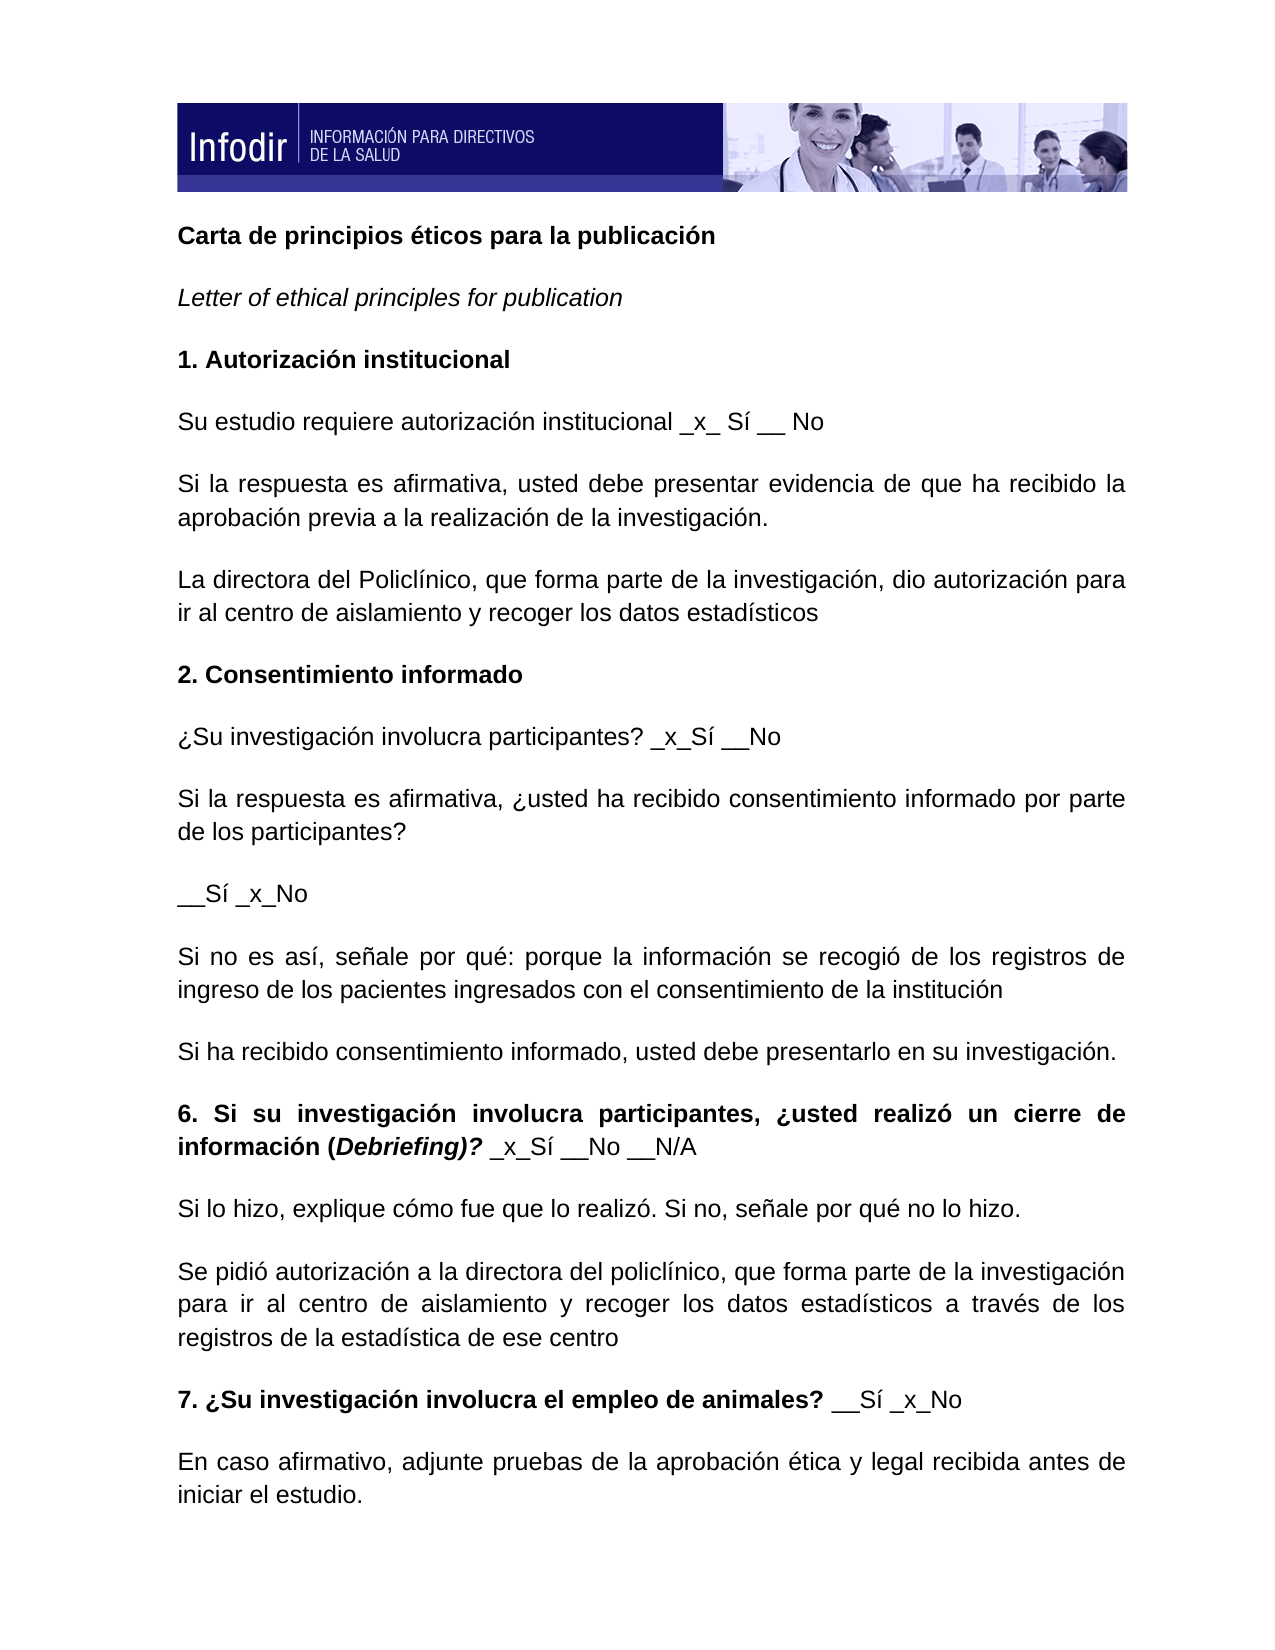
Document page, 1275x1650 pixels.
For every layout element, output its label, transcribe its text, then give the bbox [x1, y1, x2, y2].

text 7. ¿Su investigación involucra el empleo de animales? __Sí _x_No [177, 1385, 1127, 1413]
text Su estudio requiere autorización institucional _x_ Sí __ No [177, 407, 1127, 436]
text Si la respuesta es afirmativa, ¿usted ha recibido consentimiento informado por parte de los participantes? [177, 784, 1127, 846]
text Letter of ethical principles for publication [177, 283, 1127, 312]
text 2. Consentimiento informado [177, 660, 1127, 689]
text __Sí _x_No [177, 879, 1127, 908]
text Si no es así, señale por qué: porque la información se recogió de los registros de ingreso de los pacientes ingresados con el consentimiento de la institución [177, 942, 1127, 1003]
text Si lo hizo, explique cómo fue que lo realizó. Si no, señale por qué no lo hizo. [177, 1194, 1127, 1223]
text La directora del Policlínico, que forma parte de la investigación, dio autorización para ir al centro de aislamiento y recoger los datos estadísticos [177, 565, 1127, 626]
text Carta de principios éticos para la publicación [177, 221, 1127, 249]
text 1. Autorización institucional [177, 345, 1127, 374]
text Se pidió autorización a la directora del policlínico, que forma parte de la investigación para ir al centro de aislamiento y recoger los datos estadísticos a través de los registros de la estadística de ese centro [177, 1256, 1127, 1351]
text Si ha recibido consentimiento informado, usted debe presentarlo en su investigación. [177, 1037, 1127, 1066]
text Si la respuesta es afirmativa, usted debe presentar evidencia de que ha recibido la aprobación previa a la realización de la investigación. [177, 469, 1127, 531]
text En caso afirmativo, adjunte pruebas de la aprobación ética y legal recibida antes de iniciar el estudio. [177, 1447, 1127, 1509]
text 6. Si su investigación involucra participantes, ¿usted realizó un cierre de información (Debriefing)? _x_Sí __No __N/A [177, 1099, 1127, 1161]
picture [177, 103, 1128, 192]
text ¿Su investigación involucra participantes? _x_Sí __No [177, 722, 1127, 751]
